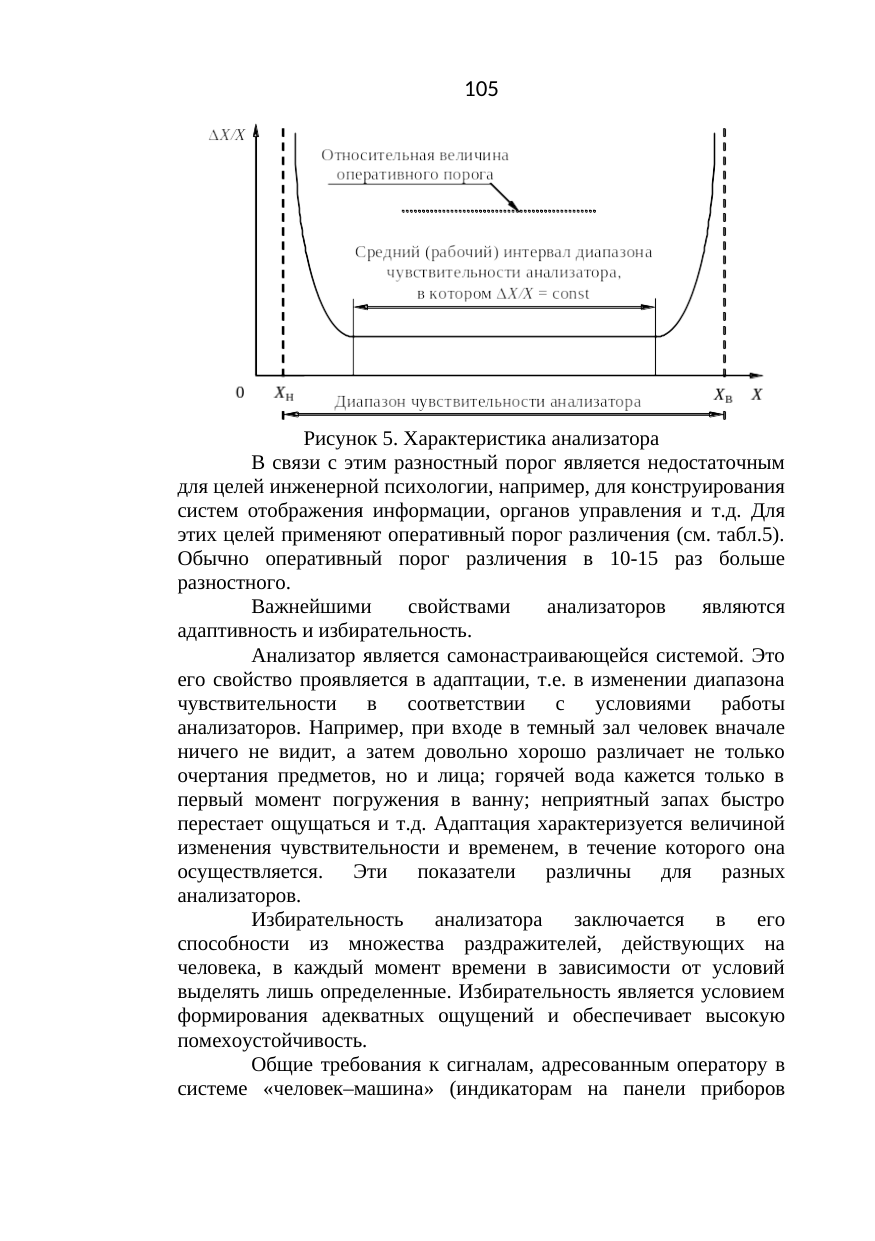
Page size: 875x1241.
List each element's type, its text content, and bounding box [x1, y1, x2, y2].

text Избирательность анализатора заключается в его способности из множества раздражителей, действующих на человека, в каждый момент времени в зависимости от условий выделять лишь определенные. Избирательность является условием формирования адекватных ощущений и обеспечивает высокую помехоустойчивость. [177, 907, 786, 1052]
text Важнейшими свойствами анализаторов являются адаптивность и избирательность. [177, 594, 786, 642]
text Рисунок 5. Характеристика анализатора [177, 426, 786, 450]
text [177, 1052, 786, 1100]
text В связи с этим разностный порог является недостаточным для целей инженерной психологии, например, для конструирования систем отображения информации, органов управления и т.д. Для этих целей применяют оперативный порог различения (см. табл.5). Обычно оперативный порог различения в 10-15 раз больше разностного. [177, 450, 786, 594]
text Анализатор является самонастраивающейся системой. Это его свойство проявляется в адаптации, т.е. в изменении диапазона чувствительности в соответствии с условиями работы анализаторов. Например, при входе в темный зал человек вначале ничего не видит, а затем довольно хорошо различает не только очертания предметов, но и лица; горячей вода кажется только в первый момент погружения в ванну; неприятный запах быстро перестает ощущаться и т.д. Адаптация характеризуется величиной изменения чувствительности и временем, в течение которого она осуществляется. Эти показатели различны для разных анализаторов. [177, 642, 786, 907]
